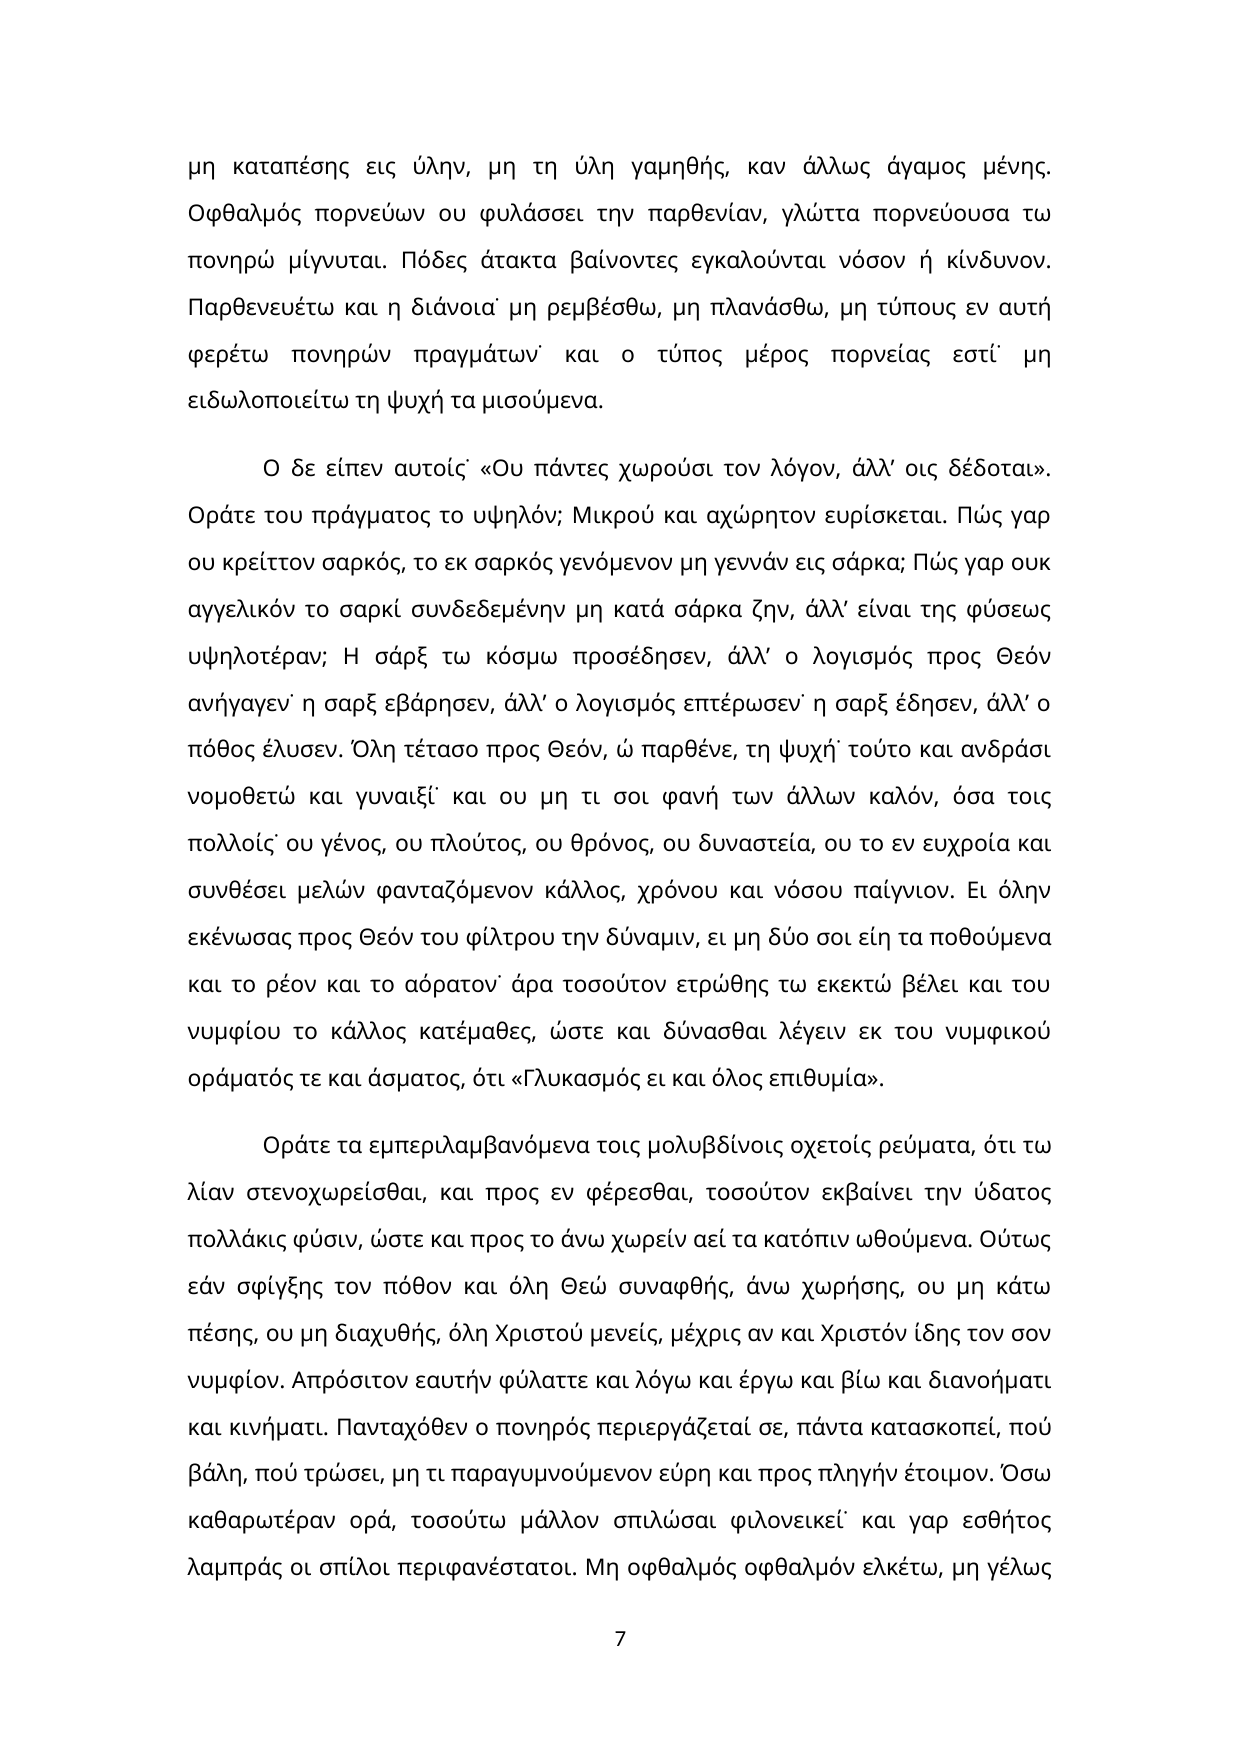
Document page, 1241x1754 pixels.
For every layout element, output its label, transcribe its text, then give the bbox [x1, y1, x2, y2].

text Ο δε είπεν αυτοίς˙ «Ου πάντες χωρούσι τον λόγον, άλλ’ οις δέδοται». Οράτε του πράγματος το υψηλόν; Μικρού και αχώρητον ευρίσκεται. Πώς γαρ ου κρείττον σαρκός, το εκ σαρκός γενόμενον μη γεννάν εις σάρκα; Πώς γαρ ουκ αγγελικόν το σαρκί συνδεδεμένην μη κατά σάρκα ζην, άλλ’ είναι της φύσεως υψηλοτέραν; Η σάρξ τω κόσμω προσέδησεν, άλλ’ ο λογισμός προς Θεόν ανήγαγεν˙ η σαρξ εβάρησεν, άλλ’ ο λογισμός επτέρωσεν˙ η σαρξ έδησεν, άλλ’ ο πόθος έλυσεν. Όλη τέτασο προς Θεόν, ώ παρθένε, τη ψυχή˙ τούτο και ανδράσι νομοθετώ και γυναιξί˙ και ου μη τι σοι φανή των άλλων καλόν, όσα τοις πολλοίς˙ ου γένος, ου πλούτος, ου θρόνος, ου δυναστεία, ου το εν ευχροία και συνθέσει μελών φανταζόμενον κάλλος, χρόνου και νόσου παίγνιον. Ει όλην εκένωσας προς Θεόν του φίλτρου την δύναμιν, ει μη δύο σοι είη τα ποθούμενα και το ρέον και το αόρατον˙ άρα τοσούτον ετρώθης τω εκεκτώ βέλει και του νυμφίου το κάλλος κατέμαθες, ώστε και δύνασθαι λέγειν εκ του νυμφικού οράματός τε και άσματος, ότι «Γλυκασμός ει και όλος επιθυμία». [187, 452, 1053, 1093]
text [187, 1129, 1053, 1582]
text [187, 150, 1053, 416]
